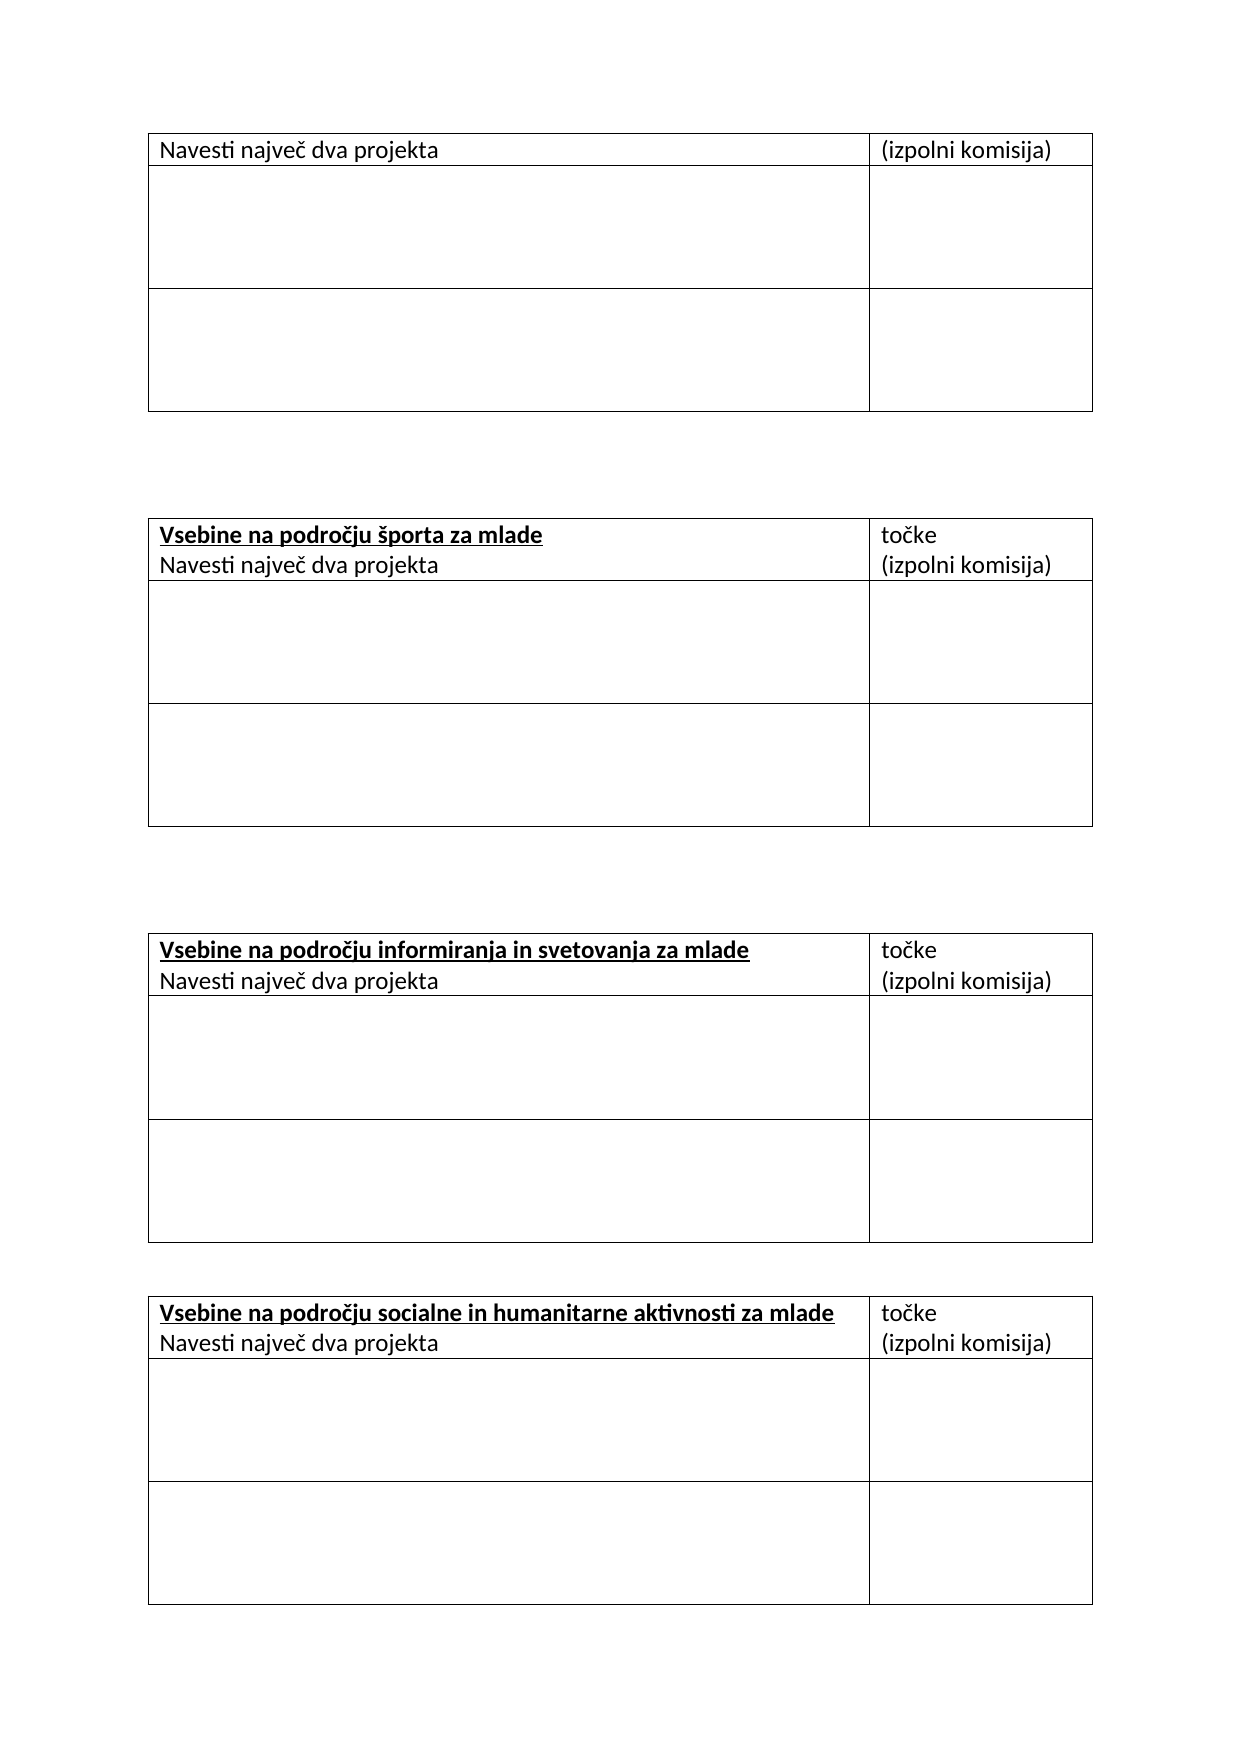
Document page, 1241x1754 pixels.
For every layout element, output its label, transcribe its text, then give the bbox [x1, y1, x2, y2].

table_cell [870, 581, 1092, 703]
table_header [870, 1297, 1092, 1358]
table_cell [149, 996, 869, 1118]
table_cell [870, 1482, 1092, 1604]
table_cell [870, 1359, 1092, 1481]
table_header točke (izpolni komisija) [870, 934, 1092, 995]
table_cell [870, 704, 1092, 826]
table_header točke (izpolni komisija) [870, 519, 1092, 580]
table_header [149, 134, 869, 164]
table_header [870, 134, 1092, 164]
table_header Vsebine na področju informiranja in svetovanja za mlade Navesti največ dva projekta [149, 934, 869, 995]
table_cell [870, 1120, 1092, 1242]
table_cell [149, 704, 869, 826]
table_cell [149, 166, 869, 288]
table_cell [149, 289, 869, 411]
table_cell [870, 166, 1092, 288]
table_cell [870, 996, 1092, 1118]
table_cell [149, 1482, 869, 1604]
table_cell [149, 1120, 869, 1242]
table_cell [149, 1359, 869, 1481]
table_header Vsebine na področju socialne in humanitarne aktivnosti za mlade Navesti največ dva projekta [149, 1297, 869, 1358]
table_cell [870, 289, 1092, 411]
table_header Vsebine na področju športa za mlade Navesti največ dva projekta [149, 519, 869, 580]
table_cell [149, 581, 869, 703]
